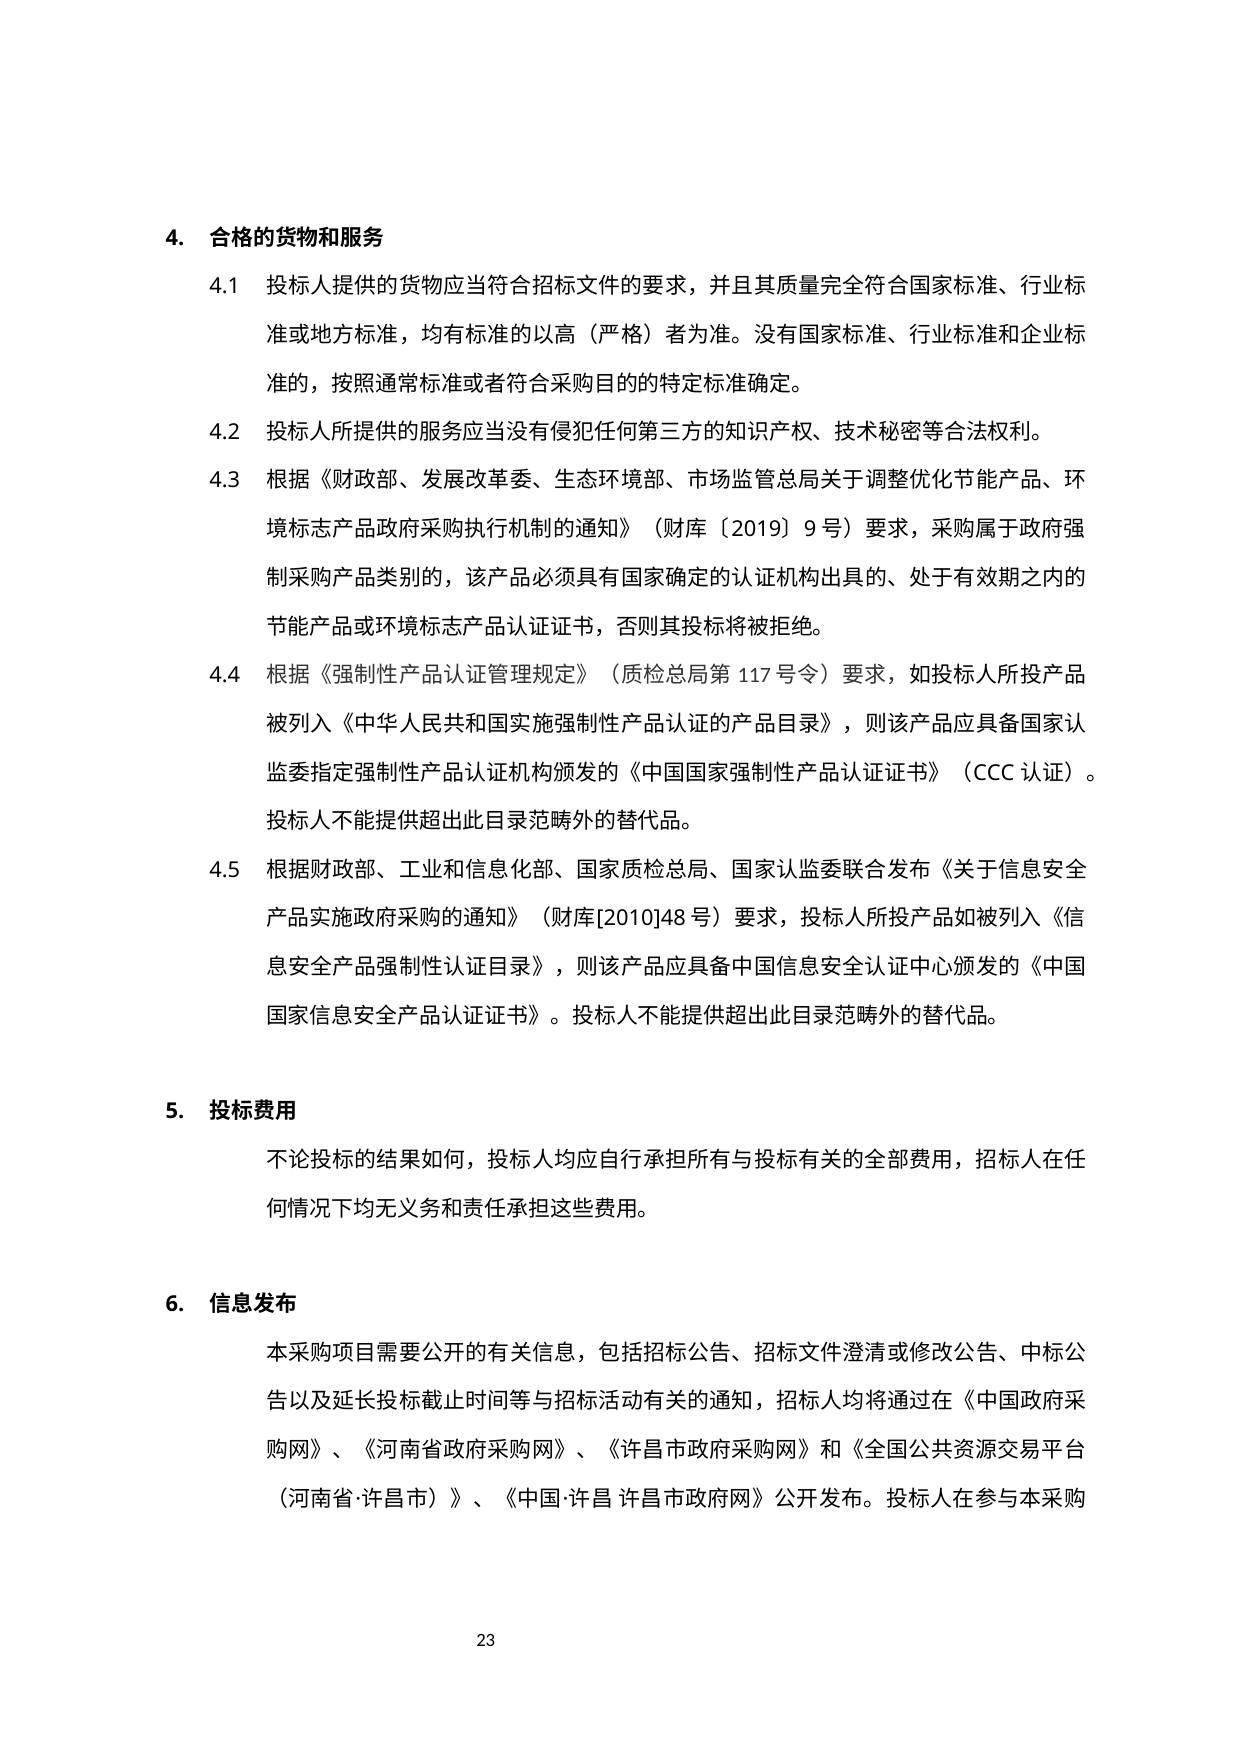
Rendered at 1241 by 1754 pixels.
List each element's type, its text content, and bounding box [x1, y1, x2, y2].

list 投标人提供的货物应当符合招标文件的要求，并且其质量完全符合国家标准、行业标准或地方标准，均有标准的以高（严格）者为准。没有国家标准、行业标准和企业标准的，按照通常标准或者符合采购目的的特定标准确定。 [209, 268, 1087, 398]
list 投标费用 [165, 1093, 1087, 1126]
list 信息发布 [165, 1286, 1087, 1318]
list 根据《强制性产品认证管理规定》（质检总局第117号令）要求，如投标人所投产品被列入《中华人民共和国实施强制性产品认证的产品目录》，则该产品应具备国家认监委指定强制性产品认证机构颁发的《中国国家强制性产品认证证书》（CCC 认证）。投标人不能提供超出此目录范畴外的替代品。 [209, 657, 1087, 835]
list 根据《财政部、发展改革委、生态环境部、市场监管总局关于调整优化节能产品、环境标志产品政府采购执行机制的通知》（财库〔2019〕9号）要求，采购属于政府强制采购产品类别的，该产品必须具有国家确定的认证机构出具的、处于有效期之内的节能产品或环境标志产品认证证书，否则其投标将被拒绝。 [209, 462, 1087, 641]
list 投标人所提供的服务应当没有侵犯任何第三方的知识产权、技术秘密等合法权利。 [209, 414, 1087, 446]
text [266, 1334, 1087, 1513]
list 合格的货物和服务 [165, 219, 1087, 252]
list 根据财政部、工业和信息化部、国家质检总局、国家认监委联合发布《关于信息安全产品实施政府采购的通知》（财库[2010]48号）要求，投标人所投产品如被列入《信息安全产品强制性认证目录》，则该产品应具备中国信息安全认证中心颁发的《中国国家信息安全产品认证证书》。投标人不能提供超出此目录范畴外的替代品。 [209, 851, 1087, 1030]
text 不论投标的结果如何，投标人均应自行承担所有与投标有关的全部费用，招标人在任何情况下均无义务和责任承担这些费用。 [266, 1142, 1087, 1223]
